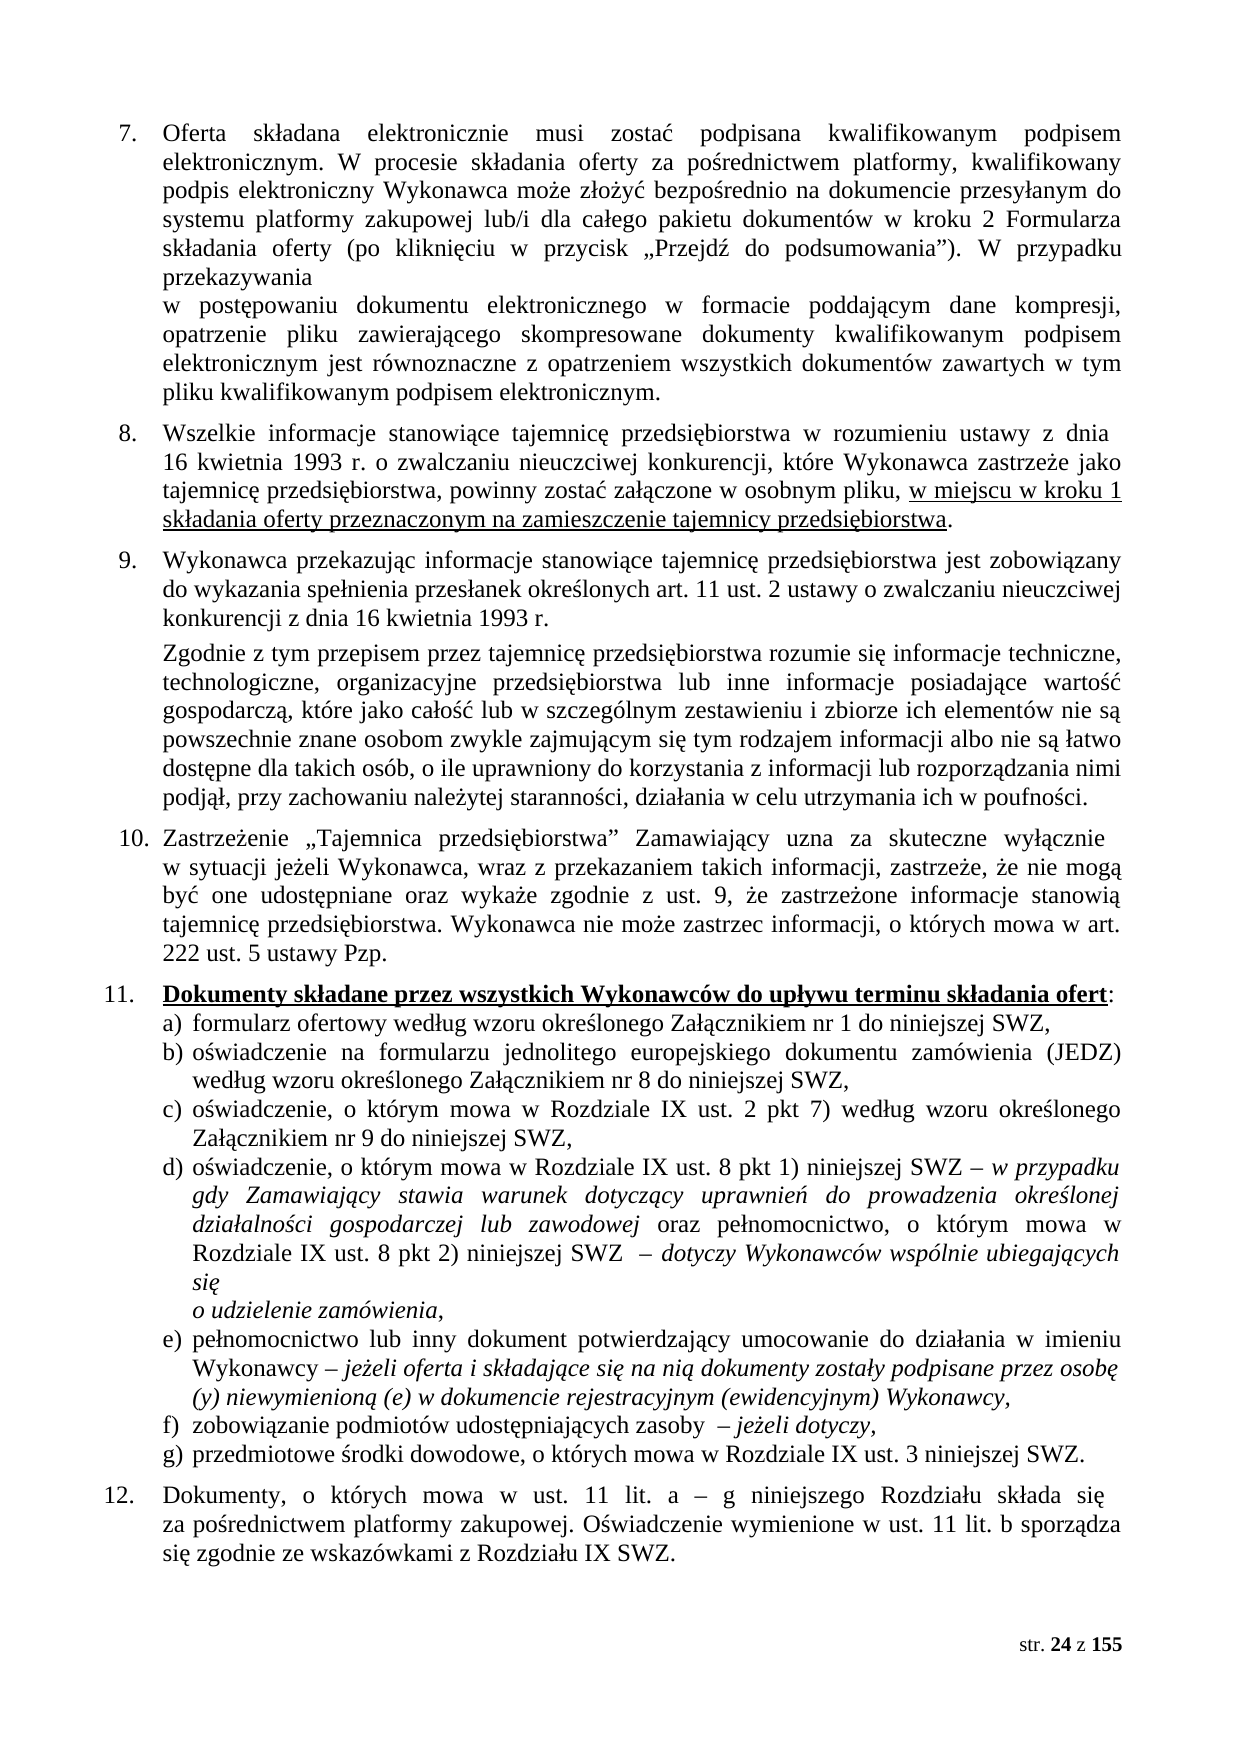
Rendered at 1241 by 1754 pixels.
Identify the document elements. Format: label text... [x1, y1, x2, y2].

list pełnomocnictwo lub inny dokument potwierdzający umocowanie do działania w imieniu Wykonawcy – jeżeli oferta i składające się na nią dokumenty zostały podpisane przez osobę (y) niewymienioną (e) w dokumencie rejestracyjnym (ewidencyjnym) Wykonawcy, [162, 1324, 1122, 1411]
list oświadczenie, o którym mowa w Rozdziale IX ust. 2 pkt 7) według wzoru określonego Załącznikiem nr 9 do niniejszej SWZ, [162, 1094, 1122, 1152]
list Wszelkie informacje stanowiące tajemnicę przedsiębiorstwa w rozumieniu ustawy z dnia 16 kwietnia 1993 r. o zwalczaniu nieuczciwej konkurencji, które Wykonawca zastrzeże jako tajemnicę przedsiębiorstwa, powinny zostać załączone w osobnym pliku, w miejscu w kroku 1 składania oferty przeznaczonym na zamieszczenie tajemnicy przedsiębiorstwa. [118, 418, 1122, 533]
list Dokumenty, o których mowa w ust. 11 lit. a – g niniejszego Rozdziału składa się za pośrednictwem platformy zakupowej. Oświadczenie wymienione w ust. 11 lit. b sporządza się zgodnie ze wskazówkami z Rozdziału IX SWZ. [103, 1481, 1122, 1567]
list przedmiotowe środki dowodowe, o których mowa w Rozdziale IX ust. 3 niniejszej SWZ. [162, 1439, 1122, 1468]
list Dokumenty składane przez wszystkich Wykonawców do upływu terminu składania ofert: [103, 979, 1122, 1008]
list Oferta składana elektronicznie musi zostać podpisana kwalifikowanym podpisem elektronicznym. W procesie składania oferty za pośrednictwem platformy, kwalifikowany podpis elektroniczny Wykonawca może złożyć bezpośrednio na dokumencie przesyłanym do systemu platformy zakupowej lub/i dla całego pakietu dokumentów w kroku 2 Formularza składania oferty (po kliknięciu w przycisk „Przejdź do podsumowania”). W przypadku przekazywania w postępowaniu dokumentu elektronicznego w formacie poddającym dane kompresji, opatrzenie pliku zawierającego skompresowane dokumenty kwalifikowanym podpisem elektronicznym jest równoznaczne z opatrzeniem wszystkich dokumentów zawartych w tym pliku kwalifikowanym podpisem elektronicznym. [118, 118, 1122, 406]
list oświadczenie na formularzu jednolitego europejskiego dokumentu zamówienia (JEDZ) według wzoru określonego Załącznikiem nr 8 do niniejszej SWZ, [162, 1037, 1122, 1094]
list oświadczenie, o którym mowa w Rozdziale IX ust. 8 pkt 1) niniejszej SWZ – w przypadku gdy Zamawiający stawia warunek dotyczący uprawnień do prowadzenia określonej działalności gospodarczej lub zawodowej oraz pełnomocnictwo, o którym mowa w Rozdziale IX ust. 8 pkt 2) niniejszej SWZ – dotyczy Wykonawców wspólnie ubiegających się o udzielenie zamówienia, [162, 1152, 1122, 1324]
text Zgodnie z tym przepisem przez tajemnicę przedsiębiorstwa rozumie się informacje techniczne, technologiczne, organizacyjne przedsiębiorstwa lub inne informacje posiadające wartość gospodarczą, które jako całość lub w szczególnym zestawieniu i zbiorze ich elementów nie są powszechnie znane osobom zwykle zajmującym się tym rodzajem informacji albo nie są łatwo dostępne dla takich osób, o ile uprawniony do korzystania z informacji lub rozporządzania nimi podjął, przy zachowaniu należytej staranności, działania w celu utrzymania ich w poufności. [162, 638, 1122, 811]
list formularz ofertowy według wzoru określonego Załącznikiem nr 1 do niniejszej SWZ, [162, 1008, 1122, 1037]
list Zastrzeżenie „Tajemnica przedsiębiorstwa” Zamawiający uzna za skuteczne wyłącznie w sytuacji jeżeli Wykonawca, wraz z przekazaniem takich informacji, zastrzeże, że nie mogą być one udostępniane oraz wykaże zgodnie z ust. 9, że zastrzeżone informacje stanowią tajemnicę przedsiębiorstwa. Wykonawca nie może zastrzec informacji, o których mowa w art. 222 ust. 5 ustawy Pzp. [118, 823, 1122, 967]
list Wykonawca przekazując informacje stanowiące tajemnicę przedsiębiorstwa jest zobowiązany do wykazania spełnienia przesłanek określonych art. 11 ust. 2 ustawy o zwalczaniu nieuczciwej konkurencji z dnia 16 kwietnia 1993 r. [118, 546, 1122, 632]
list zobowiązanie podmiotów udostępniających zasoby – jeżeli dotyczy, [162, 1411, 1122, 1439]
